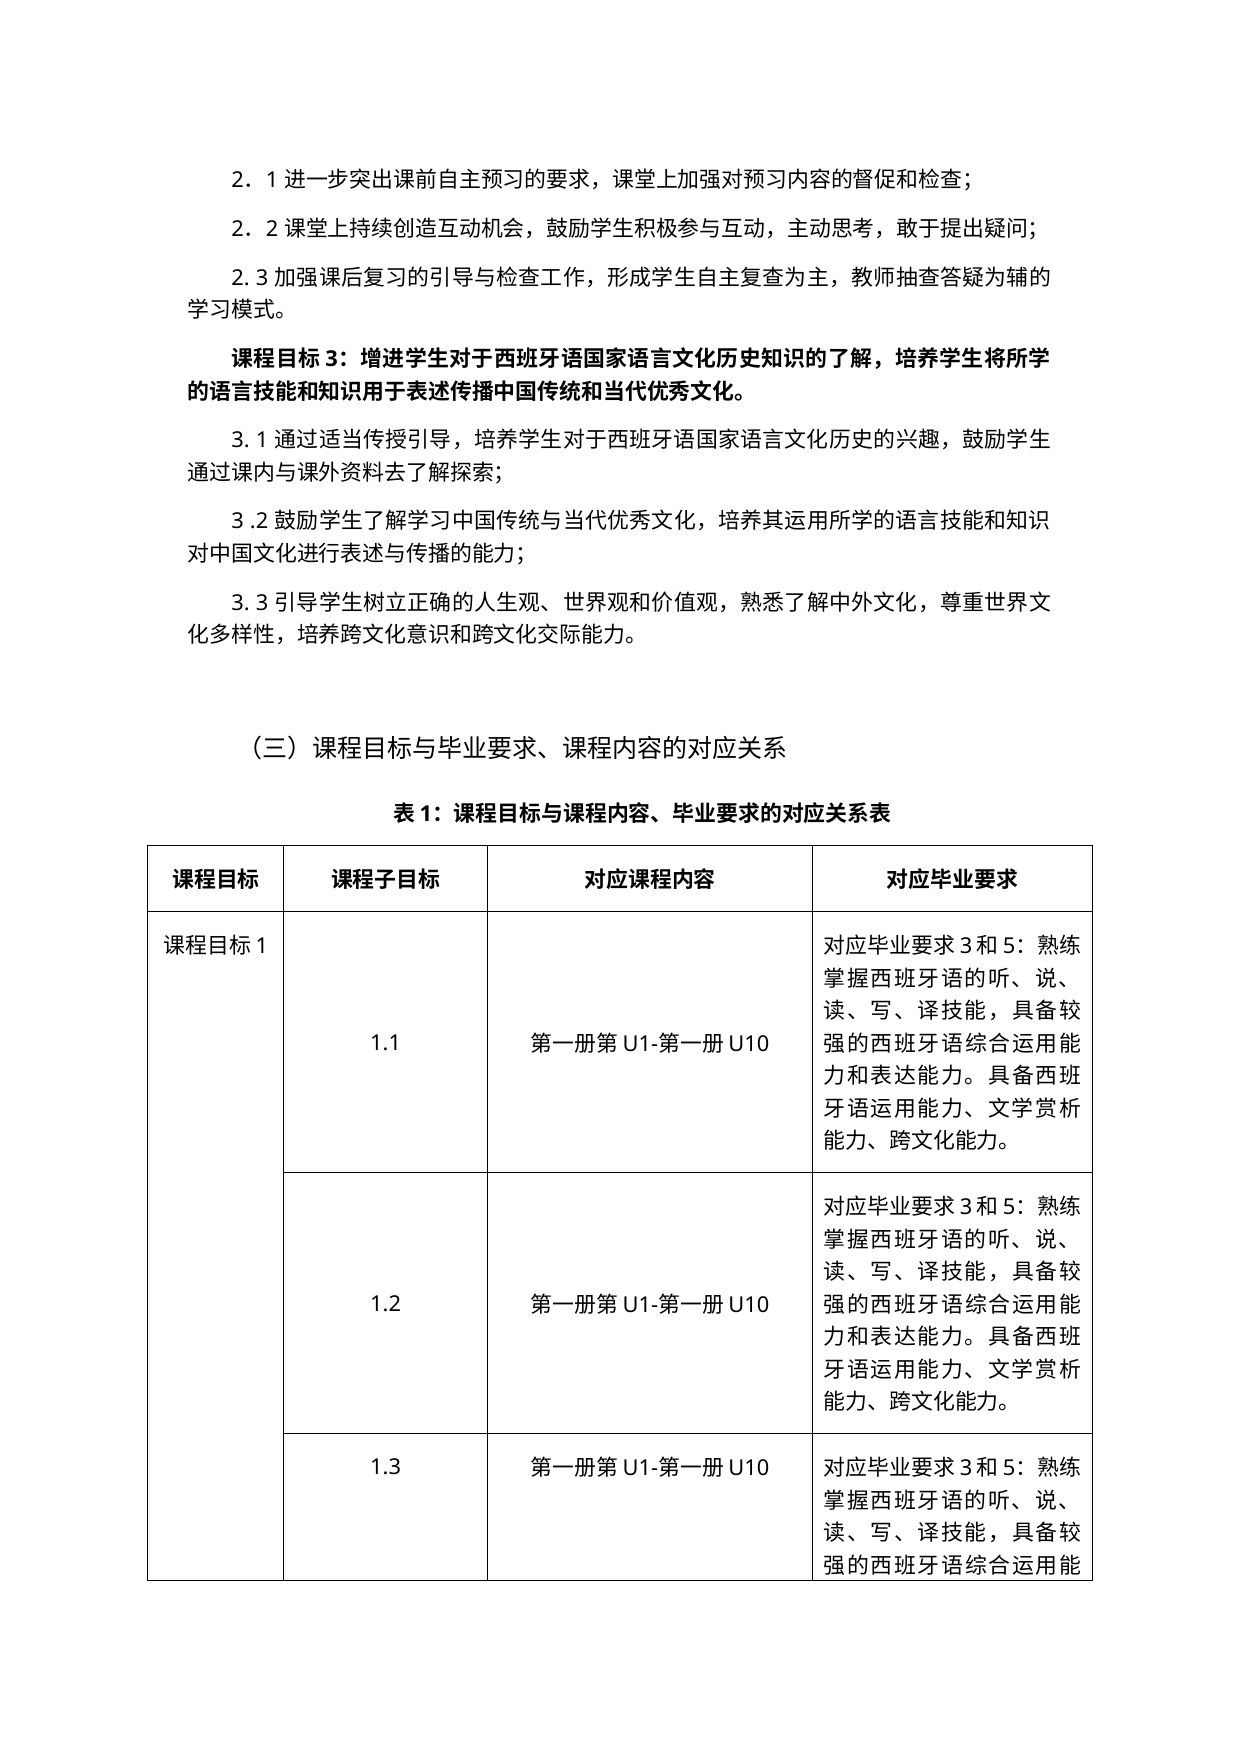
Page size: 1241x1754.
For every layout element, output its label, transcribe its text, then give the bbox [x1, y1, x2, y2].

table_cell 课程目标1 [148, 912, 283, 1580]
table_header 课程子目标 [284, 846, 487, 911]
table_header 课程目标 [148, 846, 283, 911]
text 3. 3 引导学生树立正确的人生观、世界观和价值观，熟悉了解中外文化，尊重世界文化多样性，培养跨文化意识和跨文化交际能力。 [187, 584, 1053, 649]
table_header 对应毕业要求 [813, 846, 1092, 911]
text 3. 1 通过适当传授引导，培养学生对于西班牙语国家语言文化历史的兴趣，鼓励学生通过课内与课外资料去了解探索； [187, 422, 1053, 487]
table_cell 第一册第U1-第一册U10 [488, 912, 812, 1172]
table_cell 1.1 [284, 912, 487, 1172]
text 2. 3 加强课后复习的引导与检查工作，形成学生自主复查为主，教师抽查答疑为辅的学习模式。 [187, 259, 1053, 324]
text 表1：课程目标与课程内容、毕业要求的对应关系表 [187, 796, 1053, 828]
text 课程目标3：增进学生对于西班牙语国家语言文化历史知识的了解，培养学生将所学的语言技能和知识用于表述传播中国传统和当代优秀文化。 [187, 341, 1053, 406]
table_cell 1.3 [284, 1434, 487, 1580]
table_header 对应课程内容 [488, 846, 812, 911]
table_cell 第一册第U1-第一册U10 [488, 1434, 812, 1580]
text 2．2 课堂上持续创造互动机会，鼓励学生积极参与互动，主动思考，敢于提出疑问； [187, 211, 1053, 243]
text 2．1 进一步突出课前自主预习的要求，课堂上加强对预习内容的督促和检查； [187, 162, 1053, 194]
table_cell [813, 1173, 1092, 1433]
table_cell 1.2 [284, 1173, 487, 1433]
text （三）课程目标与毕业要求、课程内容的对应关系 [187, 714, 1053, 779]
table_cell 第一册第U1-第一册U10 [488, 1173, 812, 1433]
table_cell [813, 1434, 1092, 1580]
table_cell 对应毕业要求3和5：熟练掌握西班牙语的听、说、读、写、译技能，具备较强的西班牙语综合运用能力和表达能力。具备西班牙语运用能力、文学赏析能力、跨文化能力。 [813, 912, 1092, 1172]
text 3 .2 鼓励学生了解学习中国传统与当代优秀文化，培养其运用所学的语言技能和知识对中国文化进行表述与传播的能力； [187, 503, 1053, 568]
